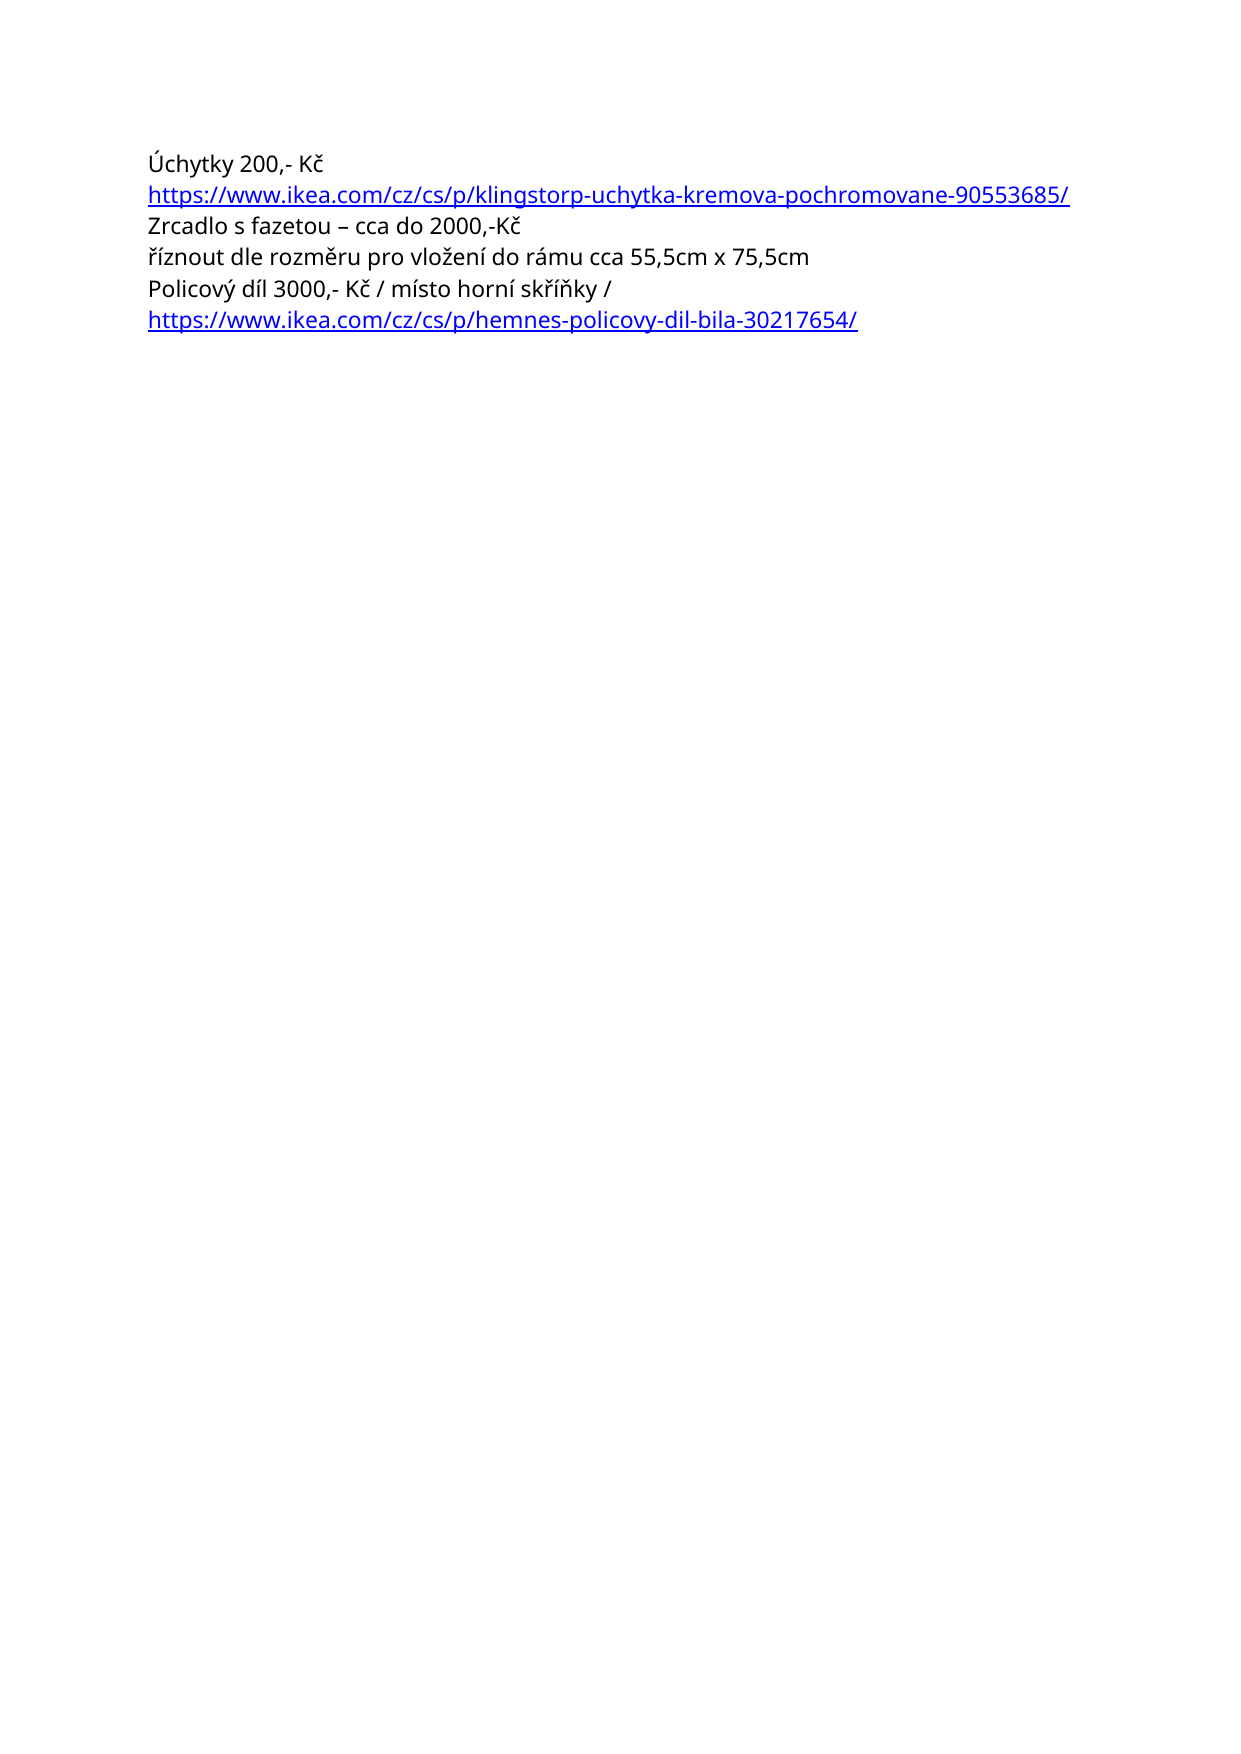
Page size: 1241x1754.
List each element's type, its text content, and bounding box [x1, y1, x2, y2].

text Zrcadlo s fazetou – cca do 2000,-Kč [148, 210, 1093, 241]
text https://www.ikea.com/cz/cs/p/klingstorp-uchytka-kremova-pochromovane-90553685/ [148, 179, 1093, 210]
text Úchytky 200,- Kč [148, 148, 1093, 179]
text Policový díl 3000,- Kč / místo horní skříňky / [148, 273, 1093, 304]
text https://www.ikea.com/cz/cs/p/hemnes-policovy-dil-bila-30217654/ [148, 304, 1093, 335]
text říznout dle rozměru pro vložení do rámu cca 55,5cm x 75,5cm [148, 241, 1093, 273]
